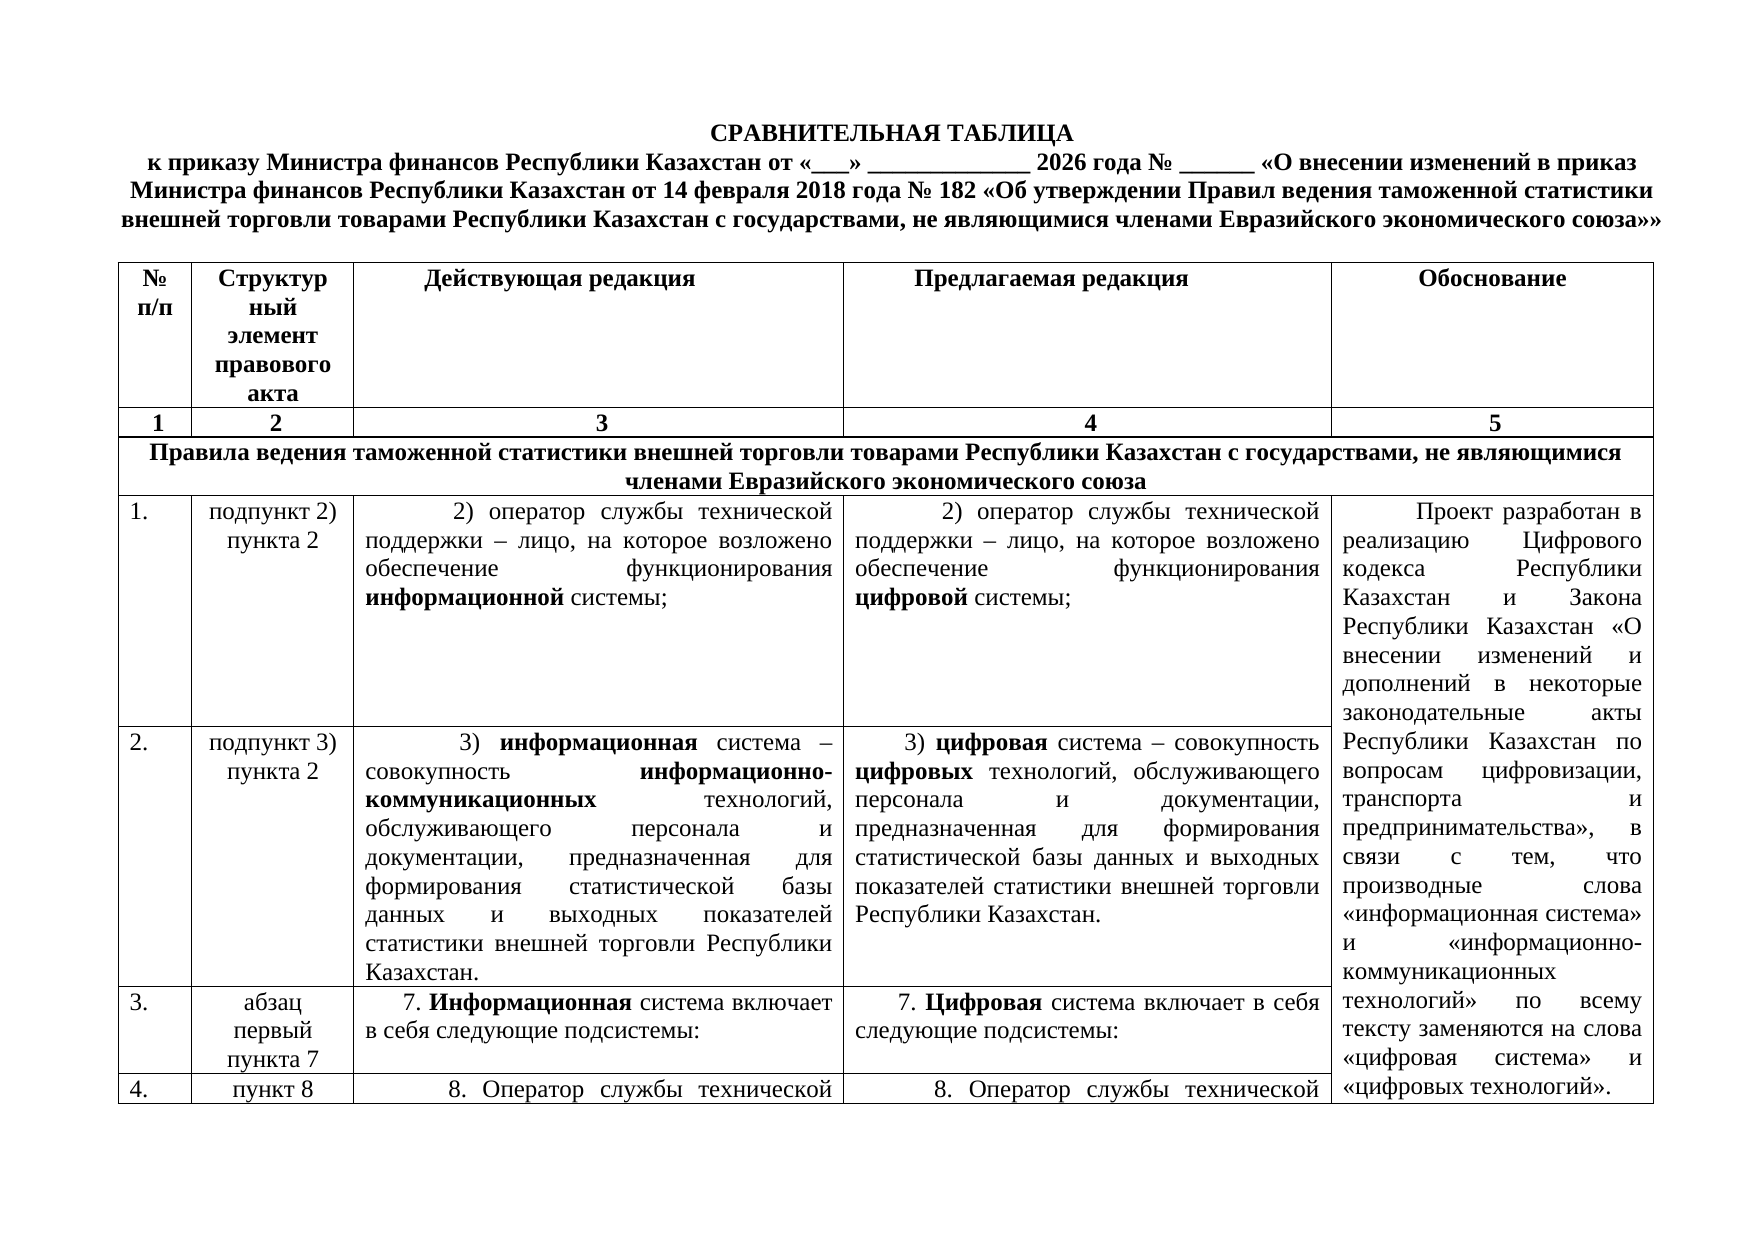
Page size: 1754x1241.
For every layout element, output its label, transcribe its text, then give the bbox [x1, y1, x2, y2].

table_header Предлагаемая редакция [844, 263, 1331, 407]
table_cell 3) цифровая система – совокупность цифровых технологий, обслуживающего персонала и документации, предназначенная для формирования статистической базы данных и выходных показателей статистики внешней торговли Республики Казахстан. [844, 727, 1331, 986]
table_header Структур ный элемент правового акта [192, 263, 353, 407]
table_cell [119, 1074, 191, 1103]
text к приказу Министра финансов Республики Казахстан от «___» _____________ 2026 года № ______ «О внесении изменений в приказ Министра финансов Республики Казахстан от 14 февраля 2018 года № 182 «Об утверждении Правил ведения таможенной статистики внешней торговли товарами Республики Казахстан с государствами, не являющимися членами Евразийского экономического союза»» [118, 147, 1665, 233]
table_cell подпункт 3) пункта 2 [192, 727, 353, 986]
table_cell 4 [844, 408, 1331, 436]
table_cell 7. Цифровая система включает в себя следующие подсистемы: [844, 987, 1331, 1073]
table_cell Правила ведения таможенной статистики внешней торговли товарами Республики Казахстан с государствами, не являющимися членами Евразийского экономического союза [119, 438, 1653, 495]
table_cell 7. Информационная система включает в себя следующие подсистемы: [354, 987, 843, 1073]
table_cell 2 [192, 408, 353, 436]
table_cell 2) оператор службы технической поддержки – лицо, на которое возложено обеспечение функционирования цифровой системы; [844, 496, 1331, 726]
table_cell [119, 727, 191, 986]
table_header Обоснование [1332, 263, 1653, 407]
table_cell [119, 496, 191, 726]
table_cell 1 [119, 408, 191, 436]
title СРАВНИТЕЛЬНАЯ ТАБЛИЦА [118, 118, 1665, 147]
table_cell подпункт 2) пункта 2 [192, 496, 353, 726]
table_cell абзац первый пункта 7 [192, 987, 353, 1073]
table_cell [119, 987, 191, 1073]
table_header Действующая редакция [354, 263, 843, 407]
table_cell пункт 8 [192, 1074, 353, 1103]
table_cell 3) информационная система – совокупность информационно-коммуникационных технологий, обслуживающего персонала и документации, предназначенная для формирования статистической базы данных и выходных показателей статистики внешней торговли Республики Казахстан. [354, 727, 843, 986]
table_cell 5 [1332, 408, 1653, 436]
table_cell 3 [354, 408, 843, 436]
table_cell Проект разработан в реализацию Цифрового кодекса Республики Казахстан и Закона Республики Казахстан «О внесении изменений и дополнений в некоторые законодательные акты Республики Казахстан по вопросам цифровизации, транспорта и предпринимательства», в связи с тем, что производные слова «информационная система» и «информационно-коммуникационных технологий» по всему тексту заменяются на слова «цифровая система» и «цифровых технологий». [1332, 496, 1653, 1103]
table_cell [354, 1074, 843, 1103]
table_cell 2) оператор службы технической поддержки – лицо, на которое возложено обеспечение функционирования информационной системы; [354, 496, 843, 726]
table_header № п/п [119, 263, 191, 407]
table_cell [844, 1074, 1331, 1103]
